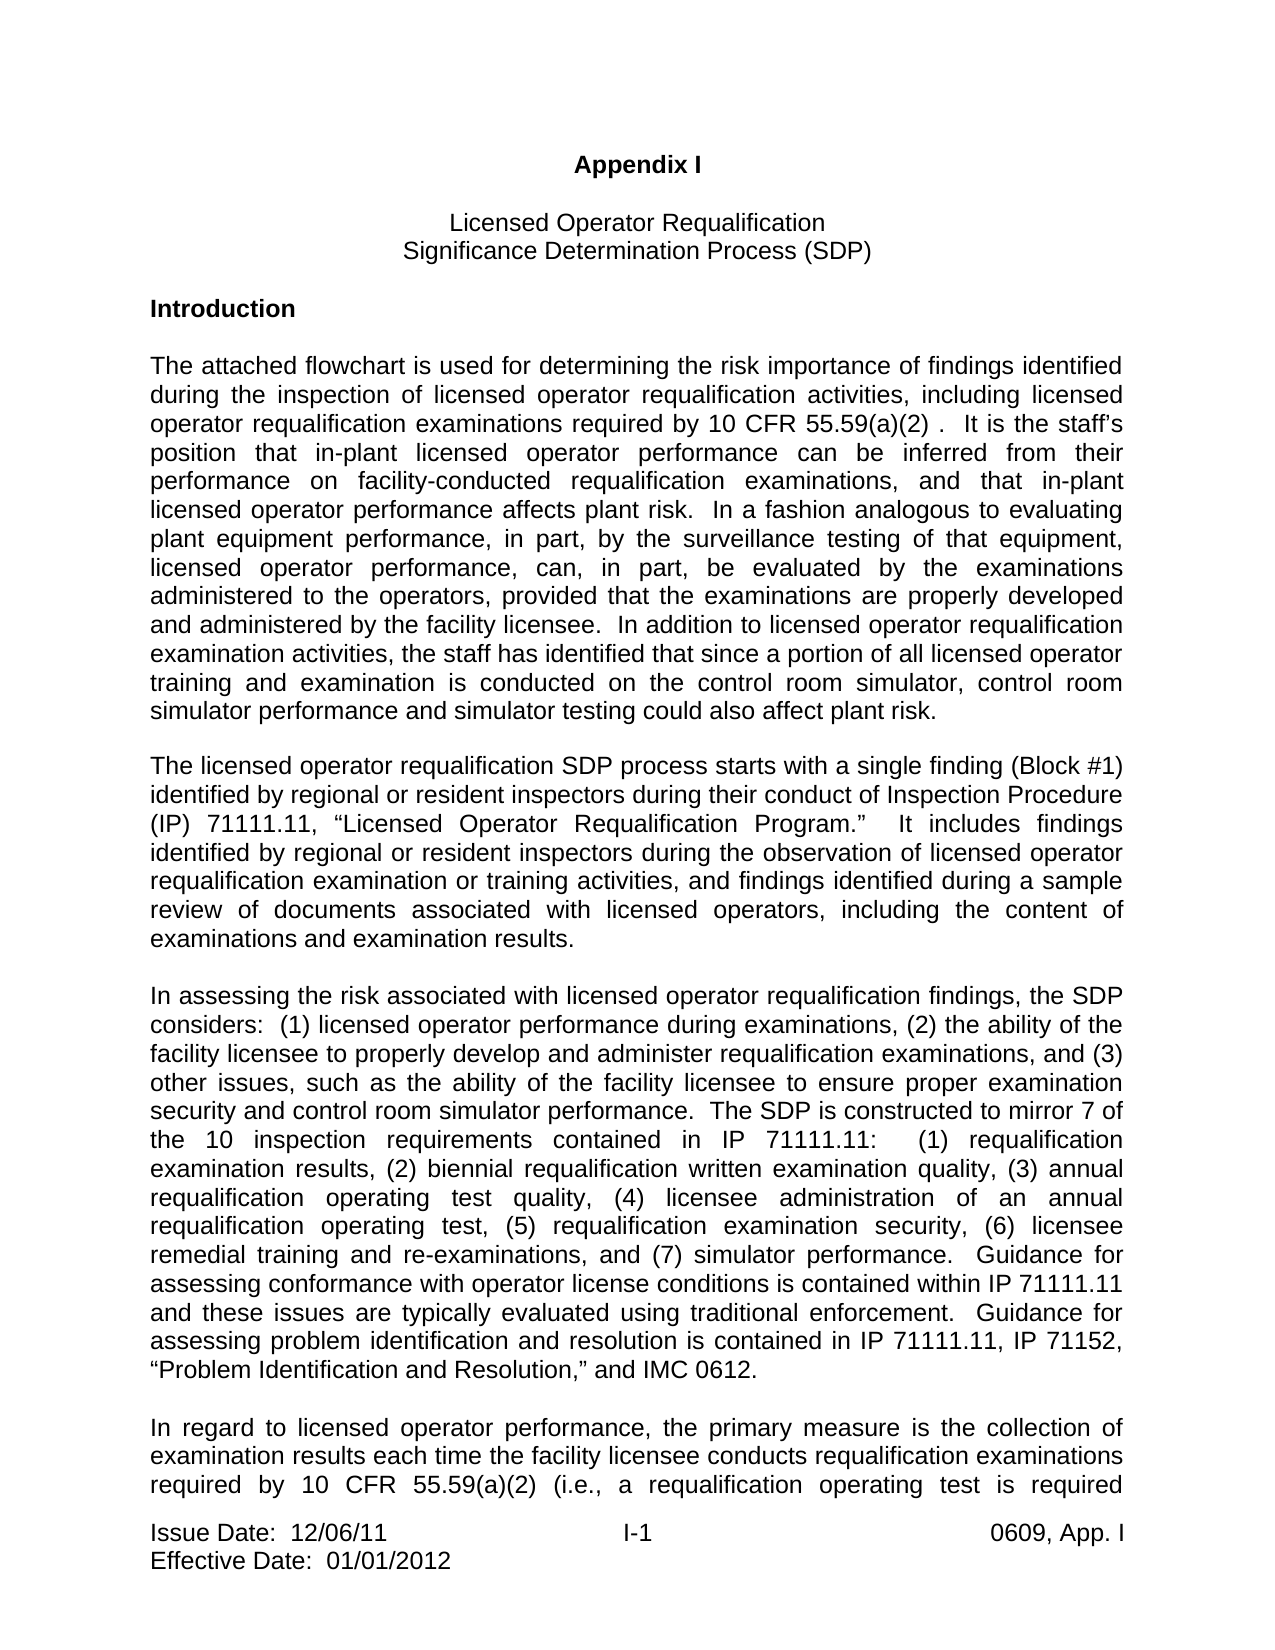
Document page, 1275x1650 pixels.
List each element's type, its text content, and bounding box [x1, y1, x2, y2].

text The attached flowchart is used for determining the risk importance of findings identified during the inspection of licensed operator requalification activities, including licensed operator requalification examinations required by 10 CFR 55.59(a)(2) . It is the staff’s position that in-plant licensed operator performance can be inferred from their performance on facility-conducted requalification examinations, and that in-plant licensed operator performance affects plant risk. In a fashion analogous to evaluating plant equipment performance, in part, by the surveillance testing of that equipment, licensed operator performance, can, in part, be evaluated by the examinations administered to the operators, provided that the examinations are properly developed and administered by the facility licensee. In addition to licensed operator requalification examination activities, the staff has identified that since a portion of all licensed operator training and examination is conducted on the control room simulator, control room simulator performance and simulator testing could also affect plant risk. [150, 351, 1125, 725]
text Introduction [150, 294, 1125, 322]
text Licensed Operator Requalification [150, 207, 1125, 236]
text The licensed operator requalification SDP process starts with a single finding (Block #1) identified by regional or resident inspectors during their conduct of Inspection Procedure (IP) 71111.11, “Licensed Operator Requalification Program.” It includes findings identified by regional or resident inspectors during the observation of licensed operator requalification examination or training activities, and findings identified during a sample review of documents associated with licensed operators, including the content of examinations and examination results. [150, 751, 1125, 953]
text Appendix I [150, 150, 1125, 179]
text Significance Determination Process (SDP) [150, 236, 1125, 265]
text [150, 1413, 1125, 1499]
text In assessing the risk associated with licensed operator requalification findings, the SDP considers: (1) licensed operator performance during examinations, (2) the ability of the facility licensee to properly develop and administer requalification examinations, and (3) other issues, such as the ability of the facility licensee to ensure proper examination security and control room simulator performance. The SDP is constructed to mirror 7 of the 10 inspection requirements contained in IP 71111.11: (1) requalification examination results, (2) biennial requalification written examination quality, (3) annual requalification operating test quality, (4) licensee administration of an annual requalification operating test, (5) requalification examination security, (6) licensee remedial training and re-examinations, and (7) simulator performance. Guidance for assessing conformance with operator license conditions is contained within IP 71111.11 and these issues are typically evaluated using traditional enforcement. Guidance for assessing problem identification and resolution is contained in IP 71111.11, IP 71152, “Problem Identification and Resolution,” and IMC 0612. [150, 981, 1125, 1384]
